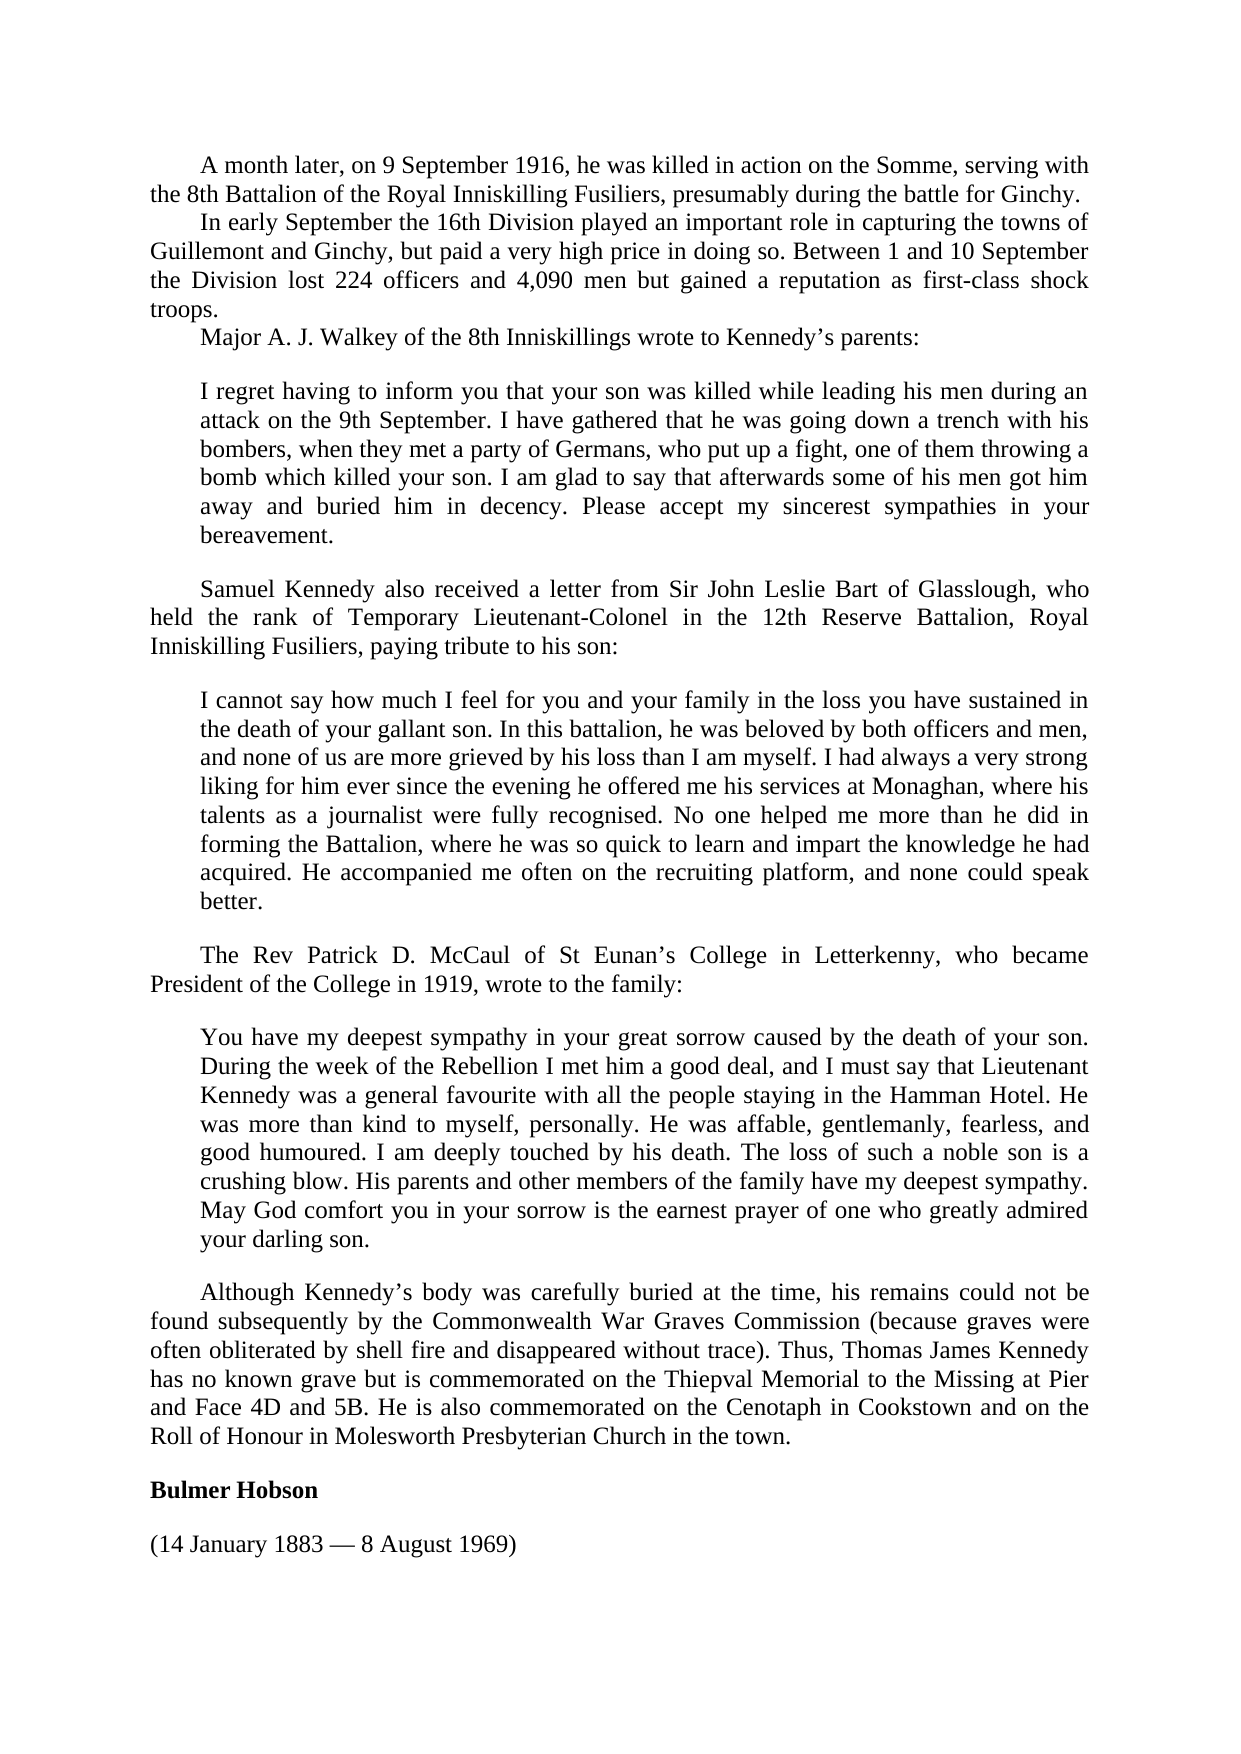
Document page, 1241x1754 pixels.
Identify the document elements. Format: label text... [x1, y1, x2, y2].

text You have my deepest sympathy in your great sorrow caused by the death of your son. During the week of the Rebellion I met him a good deal, and I must say that Lieutenant Kennedy was a general favourite with all the people staying in the Hamman Hotel. He was more than kind to myself, personally. He was affable, gentlemanly, fearless, and good humoured. I am deeply touched by his death. The loss of such a noble son is a crushing blow. His parents and other members of the family have my deepest sympathy. May God comfort you in your sorrow is the earnest prayer of one who greatly admired your darling son. [200, 1022, 1090, 1252]
text Although Kennedy’s body was carefully buried at the time, his remains could not be found subsequently by the Commonwealth War Graves Commission (because graves were often obliterated by shell fire and disappeared without trace). Thus, Thomas James Kennedy has no known grave but is commemorated on the Thiepval Memorial to the Missing at Pier and Face 4D and 5B. He is also commemorated on the Cenotaph in Cookstown and on the Roll of Honour in Molesworth Presbyterian Church in the town. [150, 1277, 1090, 1450]
text The Rev Patrick D. McCaul of St Eunan’s College in Letterkenny, who became President of the College in 1919, wrote to the family: [150, 940, 1090, 997]
text Samuel Kennedy also received a letter from Sir John Leslie Bart of Glasslough, who held the rank of Temporary Lieutenant-Colonel in the 12th Reserve Battalion, Royal Inniskilling Fusiliers, paying tribute to his son: [150, 574, 1090, 660]
text In early September the 16th Division played an important role in capturing the towns of Guillemont and Ginchy, but paid a very high price in doing so. Between 1 and 10 September the Division lost 224 officers and 4,090 men but gained a reputation as first-class shock troops. [150, 207, 1090, 322]
text I cannot say how much I feel for you and your family in the loss you have sustained in the death of your gallant son. In this battalion, he was beloved by both officers and men, and none of us are more grieved by his loss than I am myself. I had always a very strong liking for him ever since the evening he offered me his services at Monaghan, where his talents as a journalist were fully recognised. No one helped me more than he did in forming the Battalion, where he was so quick to learn and impart the knowledge he had acquired. He accompanied me often on the recruiting platform, and none could speak better. [200, 685, 1090, 915]
text I regret having to inform you that your son was killed while leading his men during an attack on the 9th September. I have gathered that he was going down a trench with his bombers, when they met a party of Germans, who put up a fight, one of them throwing a bomb which killed your son. I am glad to say that afterwards some of his men got him away and buried him in decency. Please accept my sincerest sympathies in your bereavement. [200, 376, 1090, 549]
subtitle Bulmer Hobson [150, 1475, 1090, 1504]
text A month later, on 9 September 1916, he was killed in action on the Somme, serving with the 8th Battalion of the Royal Inniskilling Fusiliers, presumably during the battle for Ginchy. [150, 150, 1090, 207]
text (14 January 1883 — 8 August 1969) [150, 1529, 1090, 1557]
text Major A. J. Walkey of the 8th Inniskillings wrote to Kennedy’s parents: [150, 322, 1090, 351]
